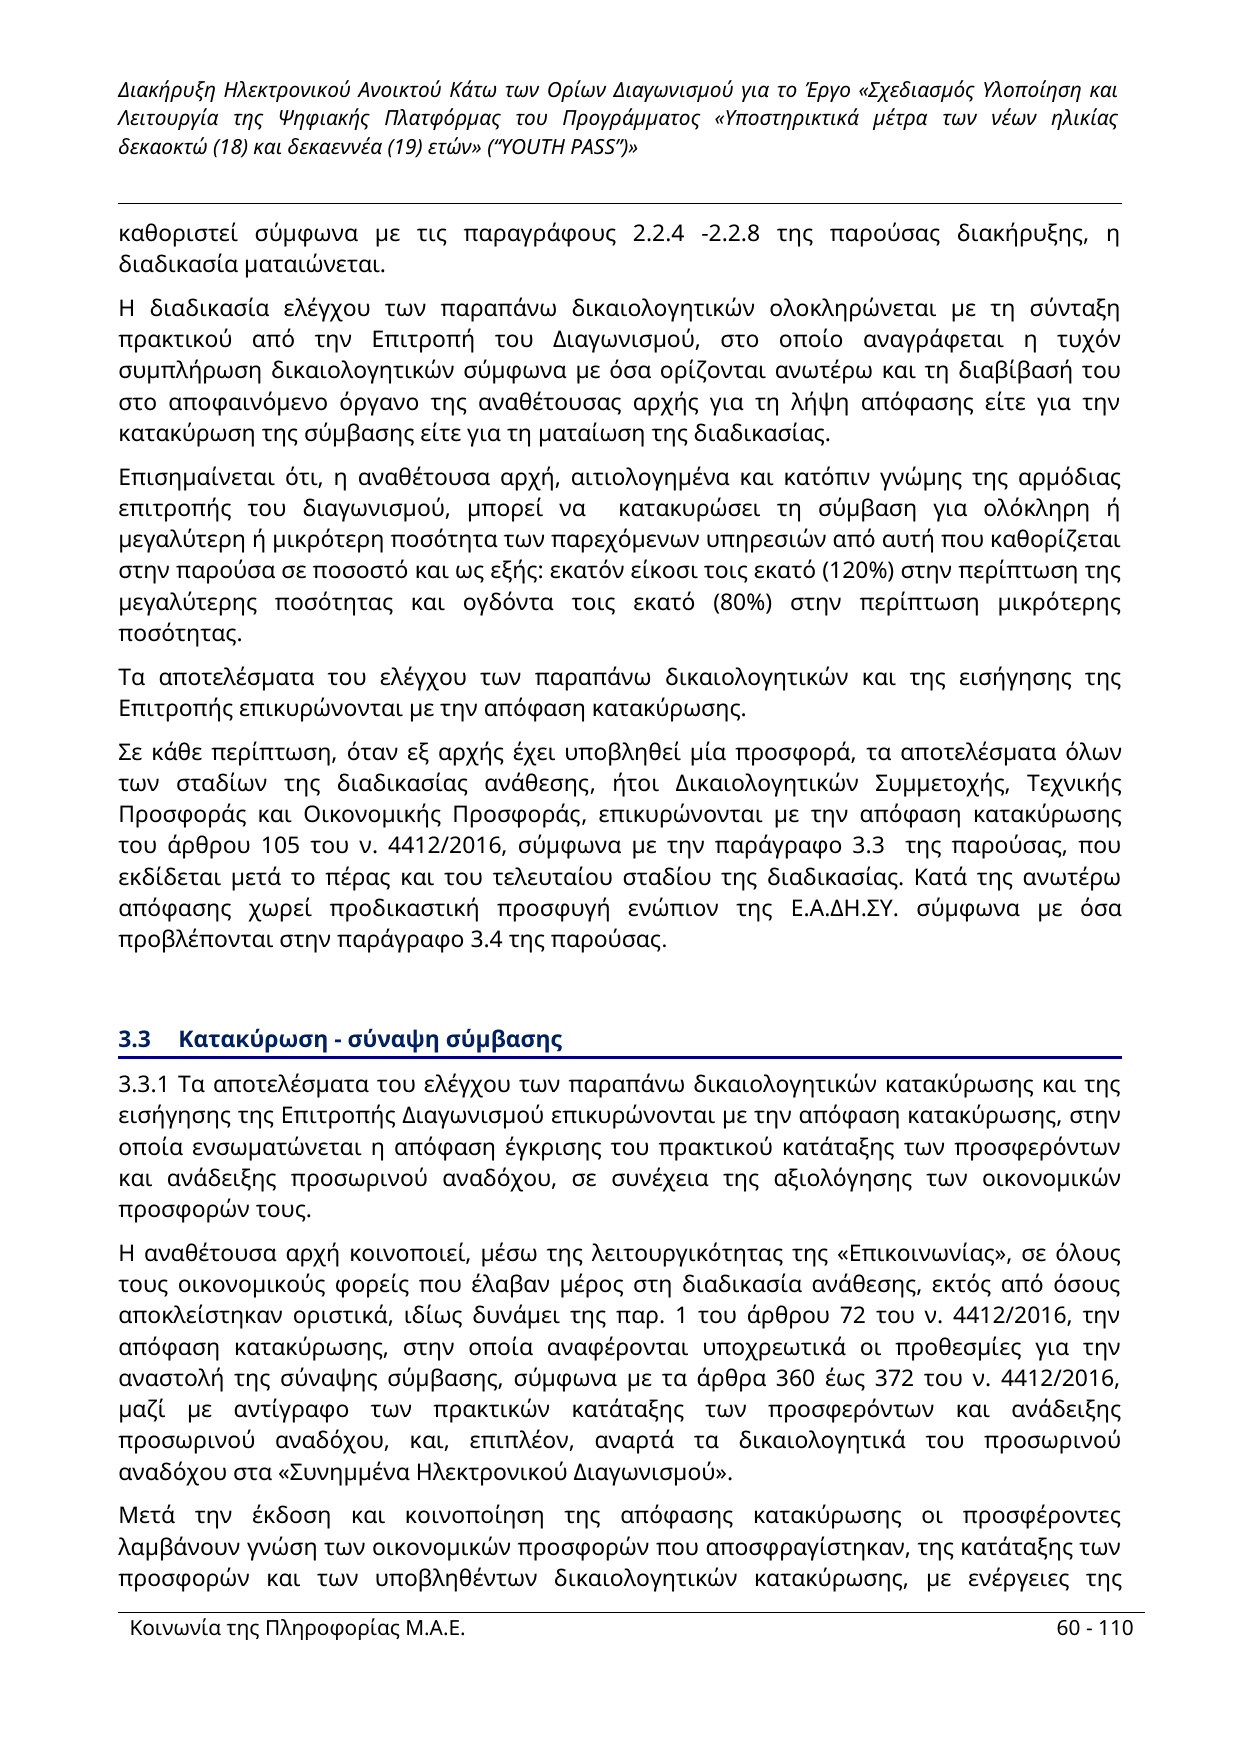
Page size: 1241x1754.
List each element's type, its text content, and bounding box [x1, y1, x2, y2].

text Επισημαίνεται ότι, η αναθέτουσα αρχή, αιτιολογημένα και κατόπιν γνώμης της αρμόδιας επιτροπής του διαγωνισμού, μπορεί να κατακυρώσει τη σύμβαση για ολόκληρη ή μεγαλύτερη ή μικρότερη ποσότητα των παρεχόμενων υπηρεσιών από αυτή που καθορίζεται στην παρούσα σε ποσοστό και ως εξής: εκατόν είκοσι τοις εκατό (120%) στην περίπτωση της μεγαλύτερης ποσότητας και ογδόντα τοις εκατό (80%) στην περίπτωση μικρότερης ποσότητας. [118, 461, 1122, 648]
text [118, 1499, 1122, 1593]
subtitle Κατακύρωση - σύναψη σύμβασης [118, 1023, 1122, 1056]
text 3.3.1 Τα αποτελέσματα του ελέγχου των παραπάνω δικαιολογητικών κατακύρωσης και της εισήγησης της Επιτροπής Διαγωνισμού επικυρώνονται με την απόφαση κατακύρωσης, στην οποία ενσωματώνεται η απόφαση έγκρισης του πρακτικού κατάταξης των προσφερόντων και ανάδειξης προσωρινού αναδόχου, σε συνέχεια της αξιολόγησης των οικονομικών προσφορών τους. [118, 1068, 1122, 1224]
text Η αναθέτουσα αρχή κοινοποιεί, μέσω της λειτουργικότητας της «Επικοινωνίας», σε όλους τους οικονομικούς φορείς που έλαβαν μέρος στη διαδικασία ανάθεσης, εκτός από όσους αποκλείστηκαν οριστικά, ιδίως δυνάμει της παρ. 1 του άρθρου 72 του ν. 4412/2016, την απόφαση κατακύρωσης, στην οποία αναφέρονται υποχρεωτικά οι προθεσμίες για την αναστολή της σύναψης σύμβασης, σύμφωνα με τα άρθρα 360 έως 372 του ν. 4412/2016, μαζί με αντίγραφο των πρακτικών κατάταξης των προσφερόντων και ανάδειξης προσωρινού αναδόχου, και, επιπλέον, αναρτά τα δικαιολογητικά του προσωρινού αναδόχου στα «Συνημμένα Ηλεκτρονικού Διαγωνισμού». [118, 1237, 1122, 1487]
text Η διαδικασία ελέγχου των παραπάνω δικαιολογητικών ολοκληρώνεται με τη σύνταξη πρακτικού από την Επιτροπή του Διαγωνισμού, στο οποίο αναγράφεται η τυχόν συμπλήρωση δικαιολογητικών σύμφωνα με όσα ορίζονται ανωτέρω και τη διαβίβασή του στο αποφαινόμενο όργανο της αναθέτουσας αρχής για τη λήψη απόφασης είτε για την κατακύρωση της σύμβασης είτε για τη ματαίωση της διαδικασίας. [118, 292, 1122, 448]
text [118, 217, 1122, 279]
text Τα αποτελέσματα του ελέγχου των παραπάνω δικαιολογητικών και της εισήγησης της Επιτροπής επικυρώνονται με την απόφαση κατακύρωσης. [118, 661, 1122, 723]
